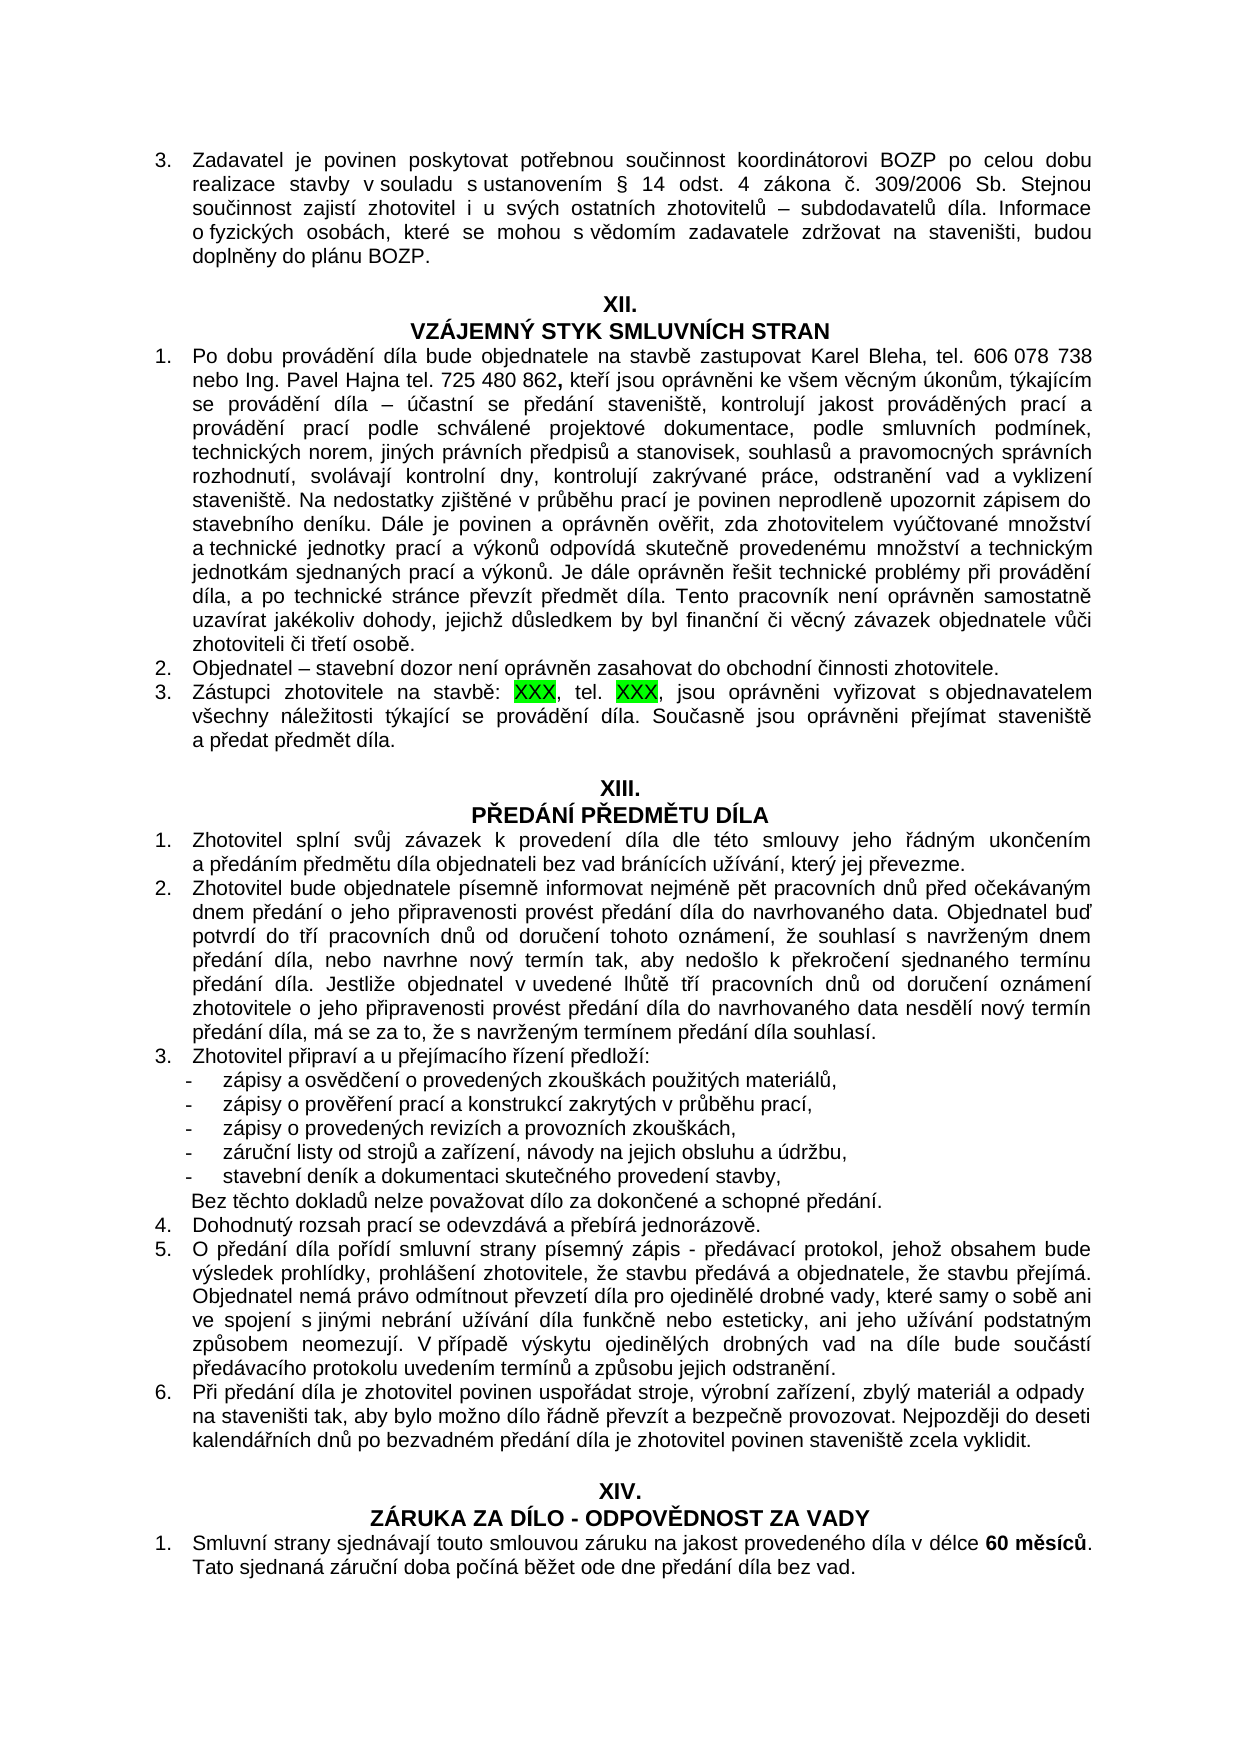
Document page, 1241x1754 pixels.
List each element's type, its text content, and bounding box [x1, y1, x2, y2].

list záruční listy od strojů a zařízení, návody na jejich obsluhu a údržbu, [185, 1140, 1093, 1164]
list zápisy a osvědčení o provedených zkouškách použitých materiálů, [185, 1068, 1093, 1092]
list O předání díla pořídí smluvní strany písemný zápis - předávací protokol, jehož obsahem bude výsledek prohlídky, prohlášení zhotovitele, že stavbu předává a objednatele, že stavbu přejímá. Objednatel nemá právo odmítnout převzetí díla pro ojedinělé drobné vady, které samy o sobě ani ve spojení s jinými nebrání užívání díla funkčně nebo esteticky, ani jeho užívání podstatným způsobem neomezují. V případě výskytu ojedinělých drobných vad na díle bude součástí předávacího protokolu uvedením termínů a způsobu jejich odstranění. [154, 1236, 1093, 1380]
list Zhotovitel bude objednatele písemně informovat nejméně pět pracovních dnů před očekávaným dnem předání o jeho připravenosti provést předání díla do navrhovaného data. Objednatel buď potvrdí do tří pracovních dnů od doručení tohoto oznámení, že souhlasí s navrženým dnem předání díla, nebo navrhne nový termín tak, aby nedošlo k překročení sjednaného termínu předání díla. Jestliže objednatel v uvedené lhůtě tří pracovních dnů od doručení oznámení zhotovitele o jeho připravenosti provést předání díla do navrhovaného data nesdělí nový termín předání díla, má se za to, že s navrženým termínem předání díla souhlasí. [154, 876, 1093, 1044]
list Při předání díla je zhotovitel povinen uspořádat stroje, výrobní zařízení, zbylý materiál a odpady na staveništi tak, aby bylo možno dílo řádně převzít a bezpečně provozovat. Nejpozději do deseti kalendářních dnů po bezvadném předání díla je zhotovitel povinen staveniště zcela vyklidit. [154, 1380, 1093, 1452]
list Zadavatel je povinen poskytovat potřebnou součinnost koordinátorovi BOZP po celou dobu realizace stavby v souladu s ustanovením § 14 odst. 4 zákona č. 309/2006 Sb. Stejnou součinnost zajistí zhotovitel i u svých ostatních zhotovitelů – subdodavatelů díla. Informace o fyzických osobách, které se mohou s vědomím zadavatele zdržovat na staveništi, budou doplněny do plánu BOZP. [154, 148, 1093, 267]
list Zástupci zhotovitele na stavbě: XXX, tel. XXX, jsou oprávněni vyřizovat s objednavatelem všechny náležitosti týkající se provádění díla. Současně jsou oprávněni přejímat staveniště a předat předmět díla. [154, 679, 1093, 751]
list stavební deník a dokumentaci skutečného provedení stavby, [185, 1164, 1093, 1188]
text XIII. [148, 775, 1093, 802]
text ZÁRUKA ZA DÍLO - ODPOVĚDNOST ZA VADY [148, 1505, 1093, 1531]
list Po dobu provádění díla bude objednatele na stavbě zastupovat Karel Bleha, tel. 606 078 738 nebo Ing. Pavel Hajna tel. 725 480 862, kteří jsou oprávněni ke všem věcným úkonům, týkajícím se provádění díla – účastní se předání staveniště, kontrolují jakost prováděných prací a provádění prací podle schválené projektové dokumentace, podle smluvních podmínek, technických norem, jiných právních předpisů a stanovisek, souhlasů a pravomocných správních rozhodnutí, svolávají kontrolní dny, kontrolují zakrývané práce, odstranění vad a vyklizení staveniště. Na nedostatky zjištěné v průběhu prací je povinen neprodleně upozornit zápisem do stavebního deníku. Dále je povinen a oprávněn ověřit, zda zhotovitelem vyúčtované množství a technické jednotky prací a výkonů odpovídá skutečně provedenému množství a technickým jednotkám sjednaných prací a výkonů. Je dále oprávněn řešit technické problémy při provádění díla, a po technické stránce převzít předmět díla. Tento pracovník není oprávněn samostatně uzavírat jakékoliv dohody, jejichž důsledkem by byl finanční či věcný závazek objednatele vůči zhotoviteli či třetí osobě. [154, 344, 1093, 656]
text PŘEDÁNÍ PŘEDMĚTU DÍLA [148, 802, 1093, 828]
text XIV. [148, 1478, 1093, 1505]
text Bez těchto dokladů nelze považovat dílo za dokončené a schopné předání. [148, 1188, 1093, 1212]
list Zhotovitel splní svůj závazek k provedení díla dle této smlouvy jeho řádným ukončením a předáním předmětu díla objednateli bez vad bránících užívání, který jej převezme. [154, 828, 1093, 876]
list zápisy o prověření prací a konstrukcí zakrytých v průběhu prací, [185, 1092, 1093, 1116]
list zápisy o provedených revizích a provozních zkouškách, [185, 1116, 1093, 1140]
list Dohodnutý rozsah prací se odevzdává a přebírá jednorázově. [154, 1212, 1093, 1236]
text VZÁJEMNÝ STYK SMLUVNÍCH STRAN [148, 318, 1093, 344]
text XII. [148, 291, 1093, 318]
list Smluvní strany sjednávají touto smlouvou záruku na jakost provedeného díla v délce 60 měsíců. Tato sjednaná záruční doba počíná běžet ode dne předání díla bez vad. [154, 1531, 1093, 1579]
list Zhotovitel připraví a u přejímacího řízení předloží: [154, 1044, 1093, 1068]
list Objednatel – stavební dozor není oprávněn zasahovat do obchodní činnosti zhotovitele. [154, 656, 1093, 679]
